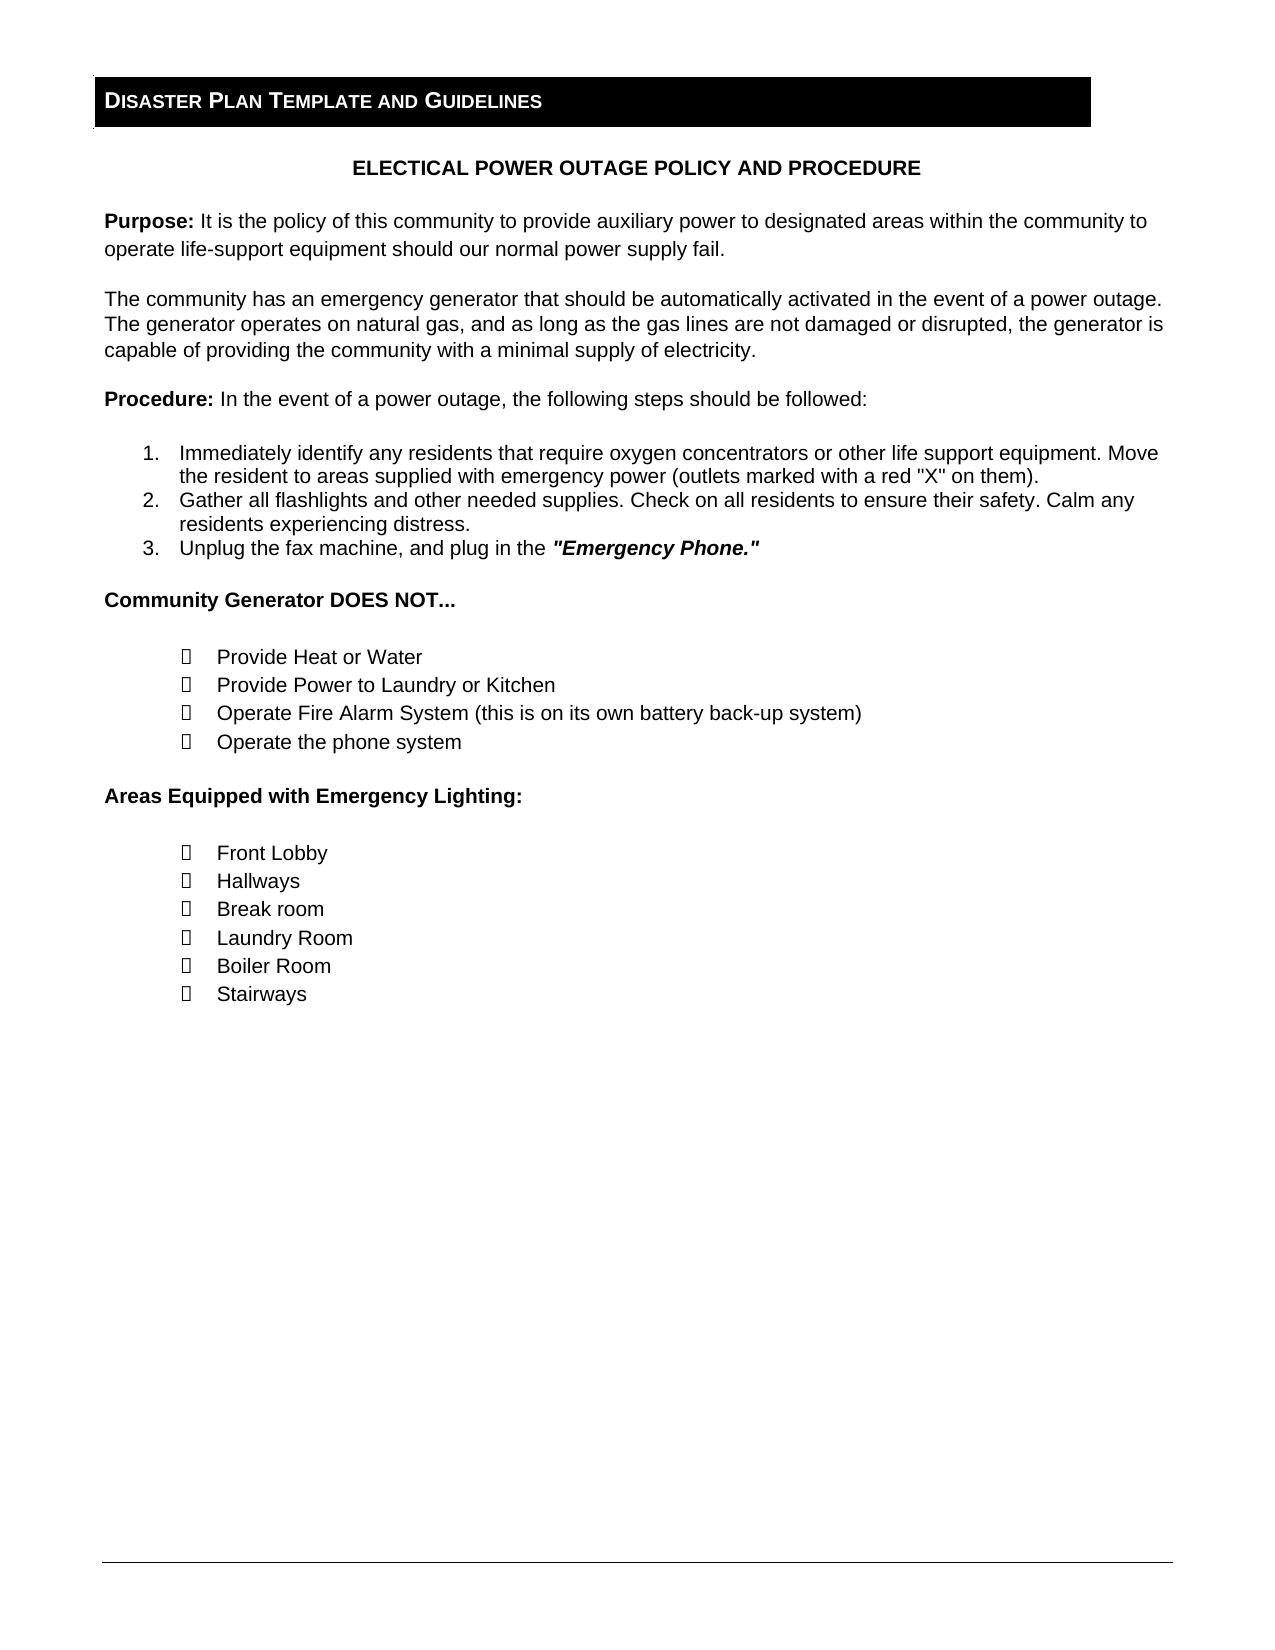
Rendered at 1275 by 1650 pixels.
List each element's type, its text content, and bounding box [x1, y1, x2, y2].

list Operate Fire Alarm System (this is on its own battery back-up system) [180, 698, 1164, 727]
list Boiler Room [180, 951, 1164, 979]
list Gather all flashlights and other needed supplies. Check on all residents to ensure their safety. Calm any residents experiencing distress. [142, 488, 1135, 536]
text ELECTICAL POWER OUTAGE POLICY AND PROCEDURE [352, 156, 1164, 180]
list Immediately identify any residents that require oxygen concentrators or other life support equipment. Move the resident to areas supplied with emergency power (outlets marked with a red "X" on them). [142, 440, 1160, 488]
text Community Generator DOES NOT... [104, 588, 1164, 612]
list Provide Power to Laundry or Kitchen [180, 670, 1164, 698]
list Break room [180, 894, 1164, 923]
list Stairways [180, 979, 1164, 1008]
text Areas Equipped with Emergency Lighting: [104, 784, 1164, 808]
list Provide Heat or Water [180, 642, 1164, 670]
list Hallways [180, 866, 1164, 894]
text Procedure: In the event of a power outage, the following steps should be followed: [104, 387, 1164, 411]
list Front Lobby [180, 838, 1164, 866]
list Unplug the fax machine, and plug in the "Emergency Phone." [142, 536, 1164, 559]
text DISASTER PLAN TEMPLATE AND GUIDELINES [104, 87, 1164, 113]
list Laundry Room [180, 923, 1164, 951]
list Operate the phone system [180, 727, 1164, 755]
text The community has an emergency generator that should be automatically activated in the event of a power outage. The generator operates on natural gas, and as long as the gas lines are not damaged or disrupted, the generator is capable of providing the community with a minimal supply of electricity. [104, 286, 1164, 362]
text Purpose: It is the policy of this community to provide auxiliary power to designated areas within the community to operate life-support equipment should our normal power supply fail. [104, 209, 1154, 261]
